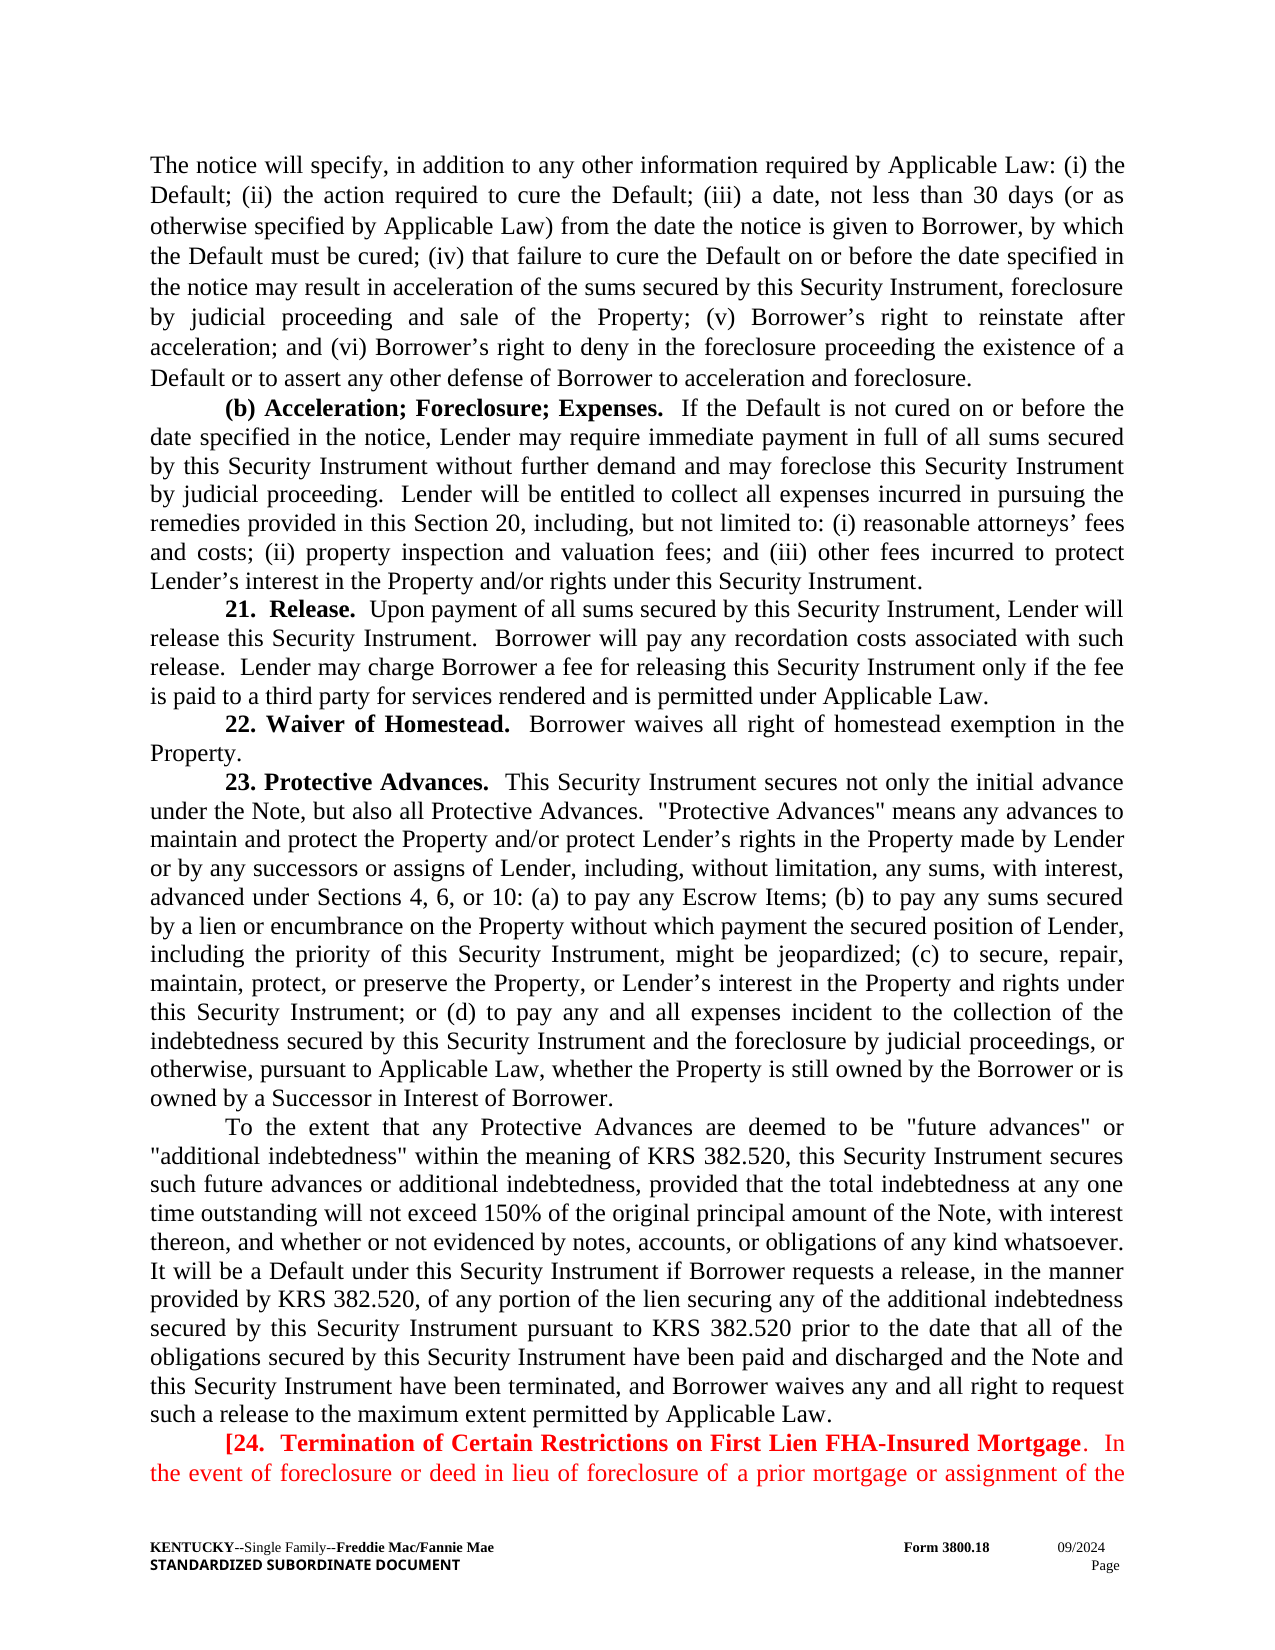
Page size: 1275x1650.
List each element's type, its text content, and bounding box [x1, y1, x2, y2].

text 23. Protective Advances. This Security Instrument secures not only the initial advance under the Note, but also all Protective Advances. "Protective Advances" means any advances to maintain and protect the Property and/or protect Lender’s rights in the Property made by Lender or by any successors or assigns of Lender, including, without limitation, any sums, with interest, advanced under Sections 4, 6, or 10: (a) to pay any Escrow Items; (b) to pay any sums secured by a lien or encumbrance on the Property without which payment the secured position of Lender, including the priority of this Security Instrument, might be jeopardized; (c) to secure, repair, maintain, protect, or preserve the Property, or Lender’s interest in the Property and rights under this Security Instrument; or (d) to pay any and all expenses incident to the collection of the indebtedness secured by this Security Instrument and the foreclosure by judicial proceedings, or otherwise, pursuant to Applicable Law, whether the Property is still owned by the Borrower or is owned by a Successor in Interest of Borrower. [150, 767, 1125, 1112]
text (b) Acceleration; Foreclosure; Expenses. If the Default is not cured on or before the date specified in the notice, Lender may require immediate payment in full of all sums secured by this Security Instrument without further demand and may foreclose this Security Instrument by judicial proceeding. Lender will be entitled to collect all expenses incurred in pursuing the remedies provided in this Section 20, including, but not limited to: (i) reasonable attorneys’ fees and costs; (ii) property inspection and valuation fees; and (iii) other fees incurred to protect Lender’s interest in the Property and/or rights under this Security Instrument. [150, 393, 1125, 594]
text 22. Waiver of Homestead. Borrower waives all right of homestead exemption in the Property. [150, 709, 1125, 767]
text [150, 150, 1125, 392]
text To the extent that any Protective Advances are deemed to be "future advances" or "additional indebtedness" within the meaning of KRS 382.520, this Security Instrument secures such future advances or additional indebtedness, provided that the total indebtedness at any one time outstanding will not exceed 150% of the original principal amount of the Note, with interest thereon, and whether or not evidenced by notes, accounts, or obligations of any kind whatsoever. It will be a Default under this Security Instrument if Borrower requests a release, in the manner provided by KRS 382.520, of any portion of the lien securing any of the additional indebtedness secured by this Security Instrument pursuant to KRS 382.520 prior to the date that all of the obligations secured by this Security Instrument have been paid and discharged and the Note and this Security Instrument have been terminated, and Borrower waives any and all right to request such a release to the maximum extent permitted by Applicable Law. [150, 1112, 1125, 1428]
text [150, 1428, 1125, 1487]
text 21. Release. Upon payment of all sums secured by this Security Instrument, Lender will release this Security Instrument. Borrower will pay any recordation costs associated with such release. Lender may charge Borrower a fee for releasing this Security Instrument only if the fee is paid to a third party for services rendered and is permitted under Applicable Law. [150, 594, 1125, 709]
